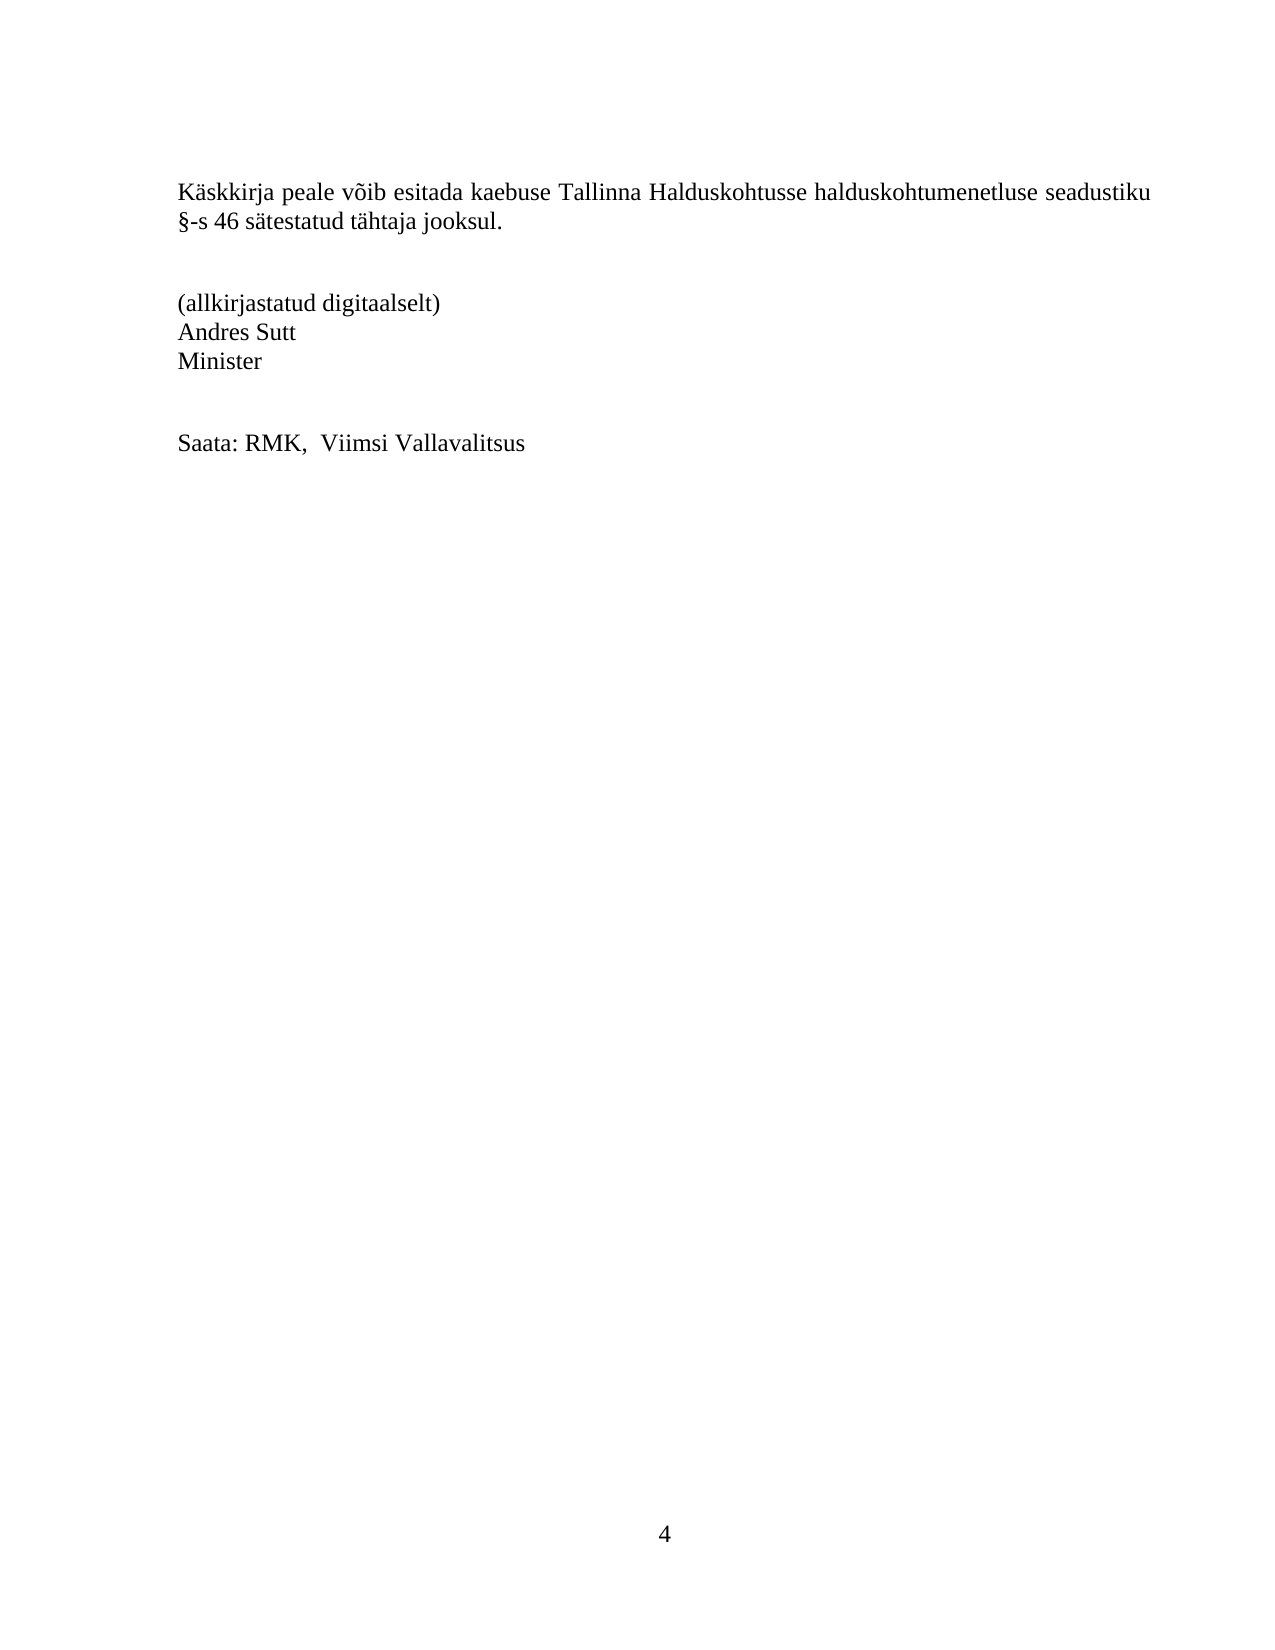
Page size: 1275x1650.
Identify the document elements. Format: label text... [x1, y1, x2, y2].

text Käskkirja peale võib esitada kaebuse Tallinna Halduskohtusse halduskohtumenetluse seadustiku §-s 46 sätestatud tähtaja jooksul. [177, 177, 1152, 235]
text Saata: RMK, Viimsi Vallavalitsus [177, 428, 1152, 457]
text Andres Sutt [177, 317, 1152, 346]
text (allkirjastatud digitaalselt) [177, 288, 1152, 317]
text Minister [177, 346, 1152, 375]
